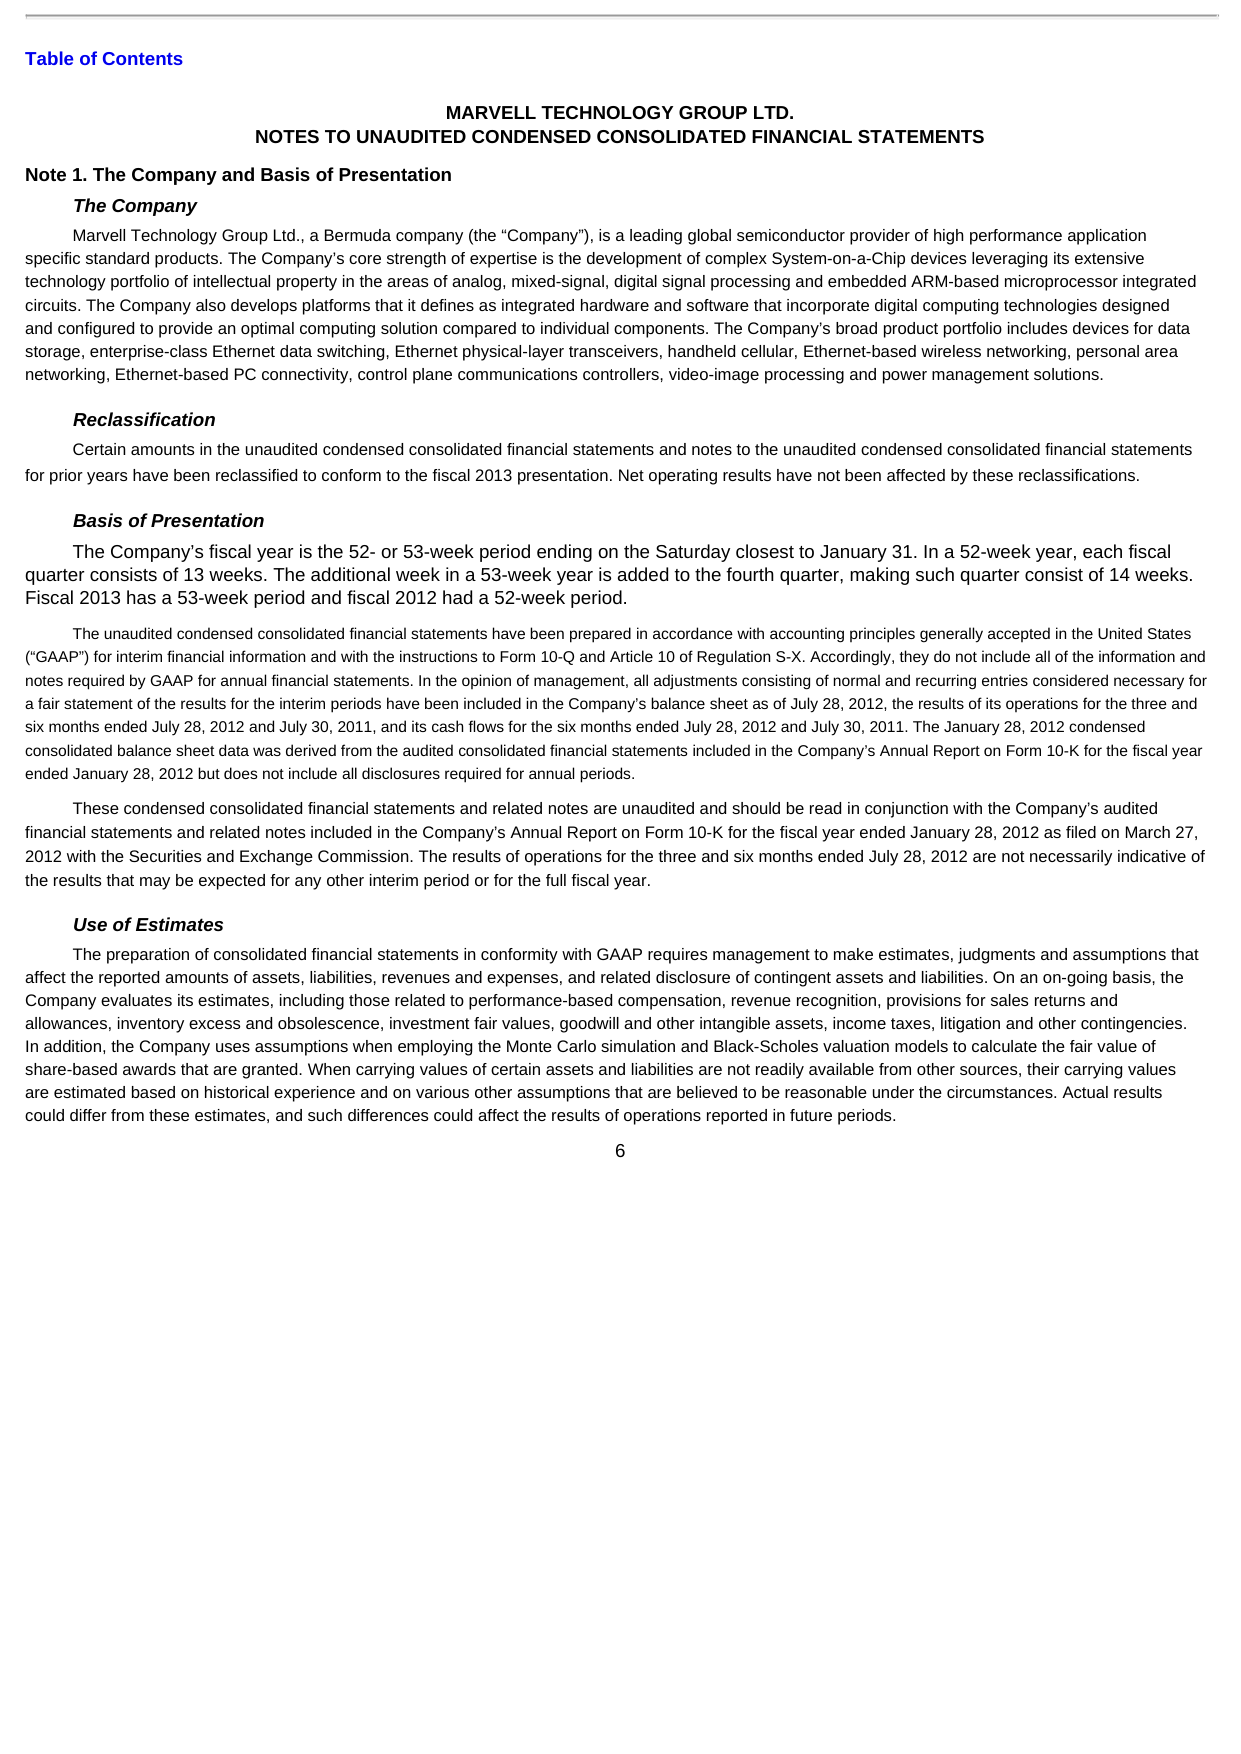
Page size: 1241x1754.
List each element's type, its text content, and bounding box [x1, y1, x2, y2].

text 6 [25, 1139, 1215, 1161]
text MARVELL TECHNOLOGY GROUP LTD. [25, 102, 1215, 123]
text Certain amounts in the unaudited condensed consolidated financial statements and notes to the unaudited condensed consolidated financial statements for prior years have been reclassified to conform to the fiscal 2013 presentation. Net operating results have not been affected by these reclassifications. [25, 439, 1199, 485]
text The Company [73, 195, 1213, 217]
text Reclassification [73, 409, 1213, 430]
text The Company’s fiscal year is the 52- or 53-week period ending on the Saturday closest to January 31. In a 52-week year, each fiscal quarter consists of 13 weeks. The additional week in a 53-week year is added to the fourth quarter, making such quarter consist of 14 weeks. Fiscal 2013 has a 53-week period and fiscal 2012 had a 52-week period. [25, 541, 1201, 608]
text Use of Estimates [73, 914, 1213, 936]
text NOTES TO UNAUDITED CONDENSED CONSOLIDATED FINANCIAL STATEMENTS [25, 125, 1215, 147]
text Table of Contents [25, 48, 1213, 69]
text Note 1. The Company and Basis of Presentation [25, 163, 1213, 185]
text Basis of Presentation [73, 509, 1213, 531]
text Marvell Technology Group Ltd., a Bermuda company (the “Company”), is a leading global semiconductor provider of high performance application specific standard products. The Company’s core strength of expertise is the development of complex System-on-a-Chip devices leveraging its extensive technology portfolio of intellectual property in the areas of analog, mixed-signal, digital signal processing and embedded ARM-based microprocessor integrated circuits. The Company also develops platforms that it defines as integrated hardware and software that incorporate digital computing technologies designed and configured to provide an optimal computing solution compared to individual components. The Company’s broad product portfolio includes devices for data storage, enterprise-class Ethernet data switching, Ethernet physical-layer transceivers, handheld cellular, Ethernet-based wireless networking, personal area networking, Ethernet-based PC connectivity, control plane communications controllers, video-image processing and power management solutions. [25, 226, 1201, 384]
picture [23, 14, 1220, 21]
text The unaudited condensed consolidated financial statements have been prepared in accordance with accounting principles generally accepted in the United States (“GAAP”) for interim financial information and with the instructions to Form 10-Q and Article 10 of Regulation S-X. Accordingly, they do not include all of the information and notes required by GAAP for annual financial statements. In the opinion of management, all adjustments consisting of normal and recurring entries considered necessary for a fair statement of the results for the interim periods have been included in the Company’s balance sheet as of July 28, 2012, the results of its operations for the three and six months ended July 28, 2012 and July 30, 2011, and its cash flows for the six months ended July 28, 2012 and July 30, 2011. The January 28, 2012 condensed consolidated balance sheet data was derived from the audited consolidated financial statements included in the Company’s Annual Report on Form 10-K for the fiscal year ended January 28, 2012 but does not include all disclosures required for annual periods. [25, 625, 1213, 783]
text These condensed consolidated financial statements and related notes are unaudited and should be read in conjunction with the Company’s audited financial statements and related notes included in the Company’s Annual Report on Form 10-K for the fiscal year ended January 28, 2012 as filed on March 27, 2012 with the Securities and Exchange Commission. The results of operations for the three and six months ended July 28, 2012 are not necessarily indicative of the results that may be expected for any other interim period or for the full fiscal year. [25, 799, 1209, 889]
text The preparation of consolidated financial statements in conformity with GAAP requires management to make estimates, judgments and assumptions that affect the reported amounts of assets, liabilities, revenues and expenses, and related disclosure of contingent assets and liabilities. On an on-going basis, the Company evaluates its estimates, including those related to performance-based compensation, revenue recognition, provisions for sales returns and allowances, inventory excess and obsolescence, investment fair values, goodwill and other intangible assets, income taxes, litigation and other contingencies. In addition, the Company uses assumptions when employing the Monte Carlo simulation and Black-Scholes valuation models to calculate the fair value of share-based awards that are granted. When carrying values of certain assets and liabilities are not readily available from other sources, their carrying values are estimated based on historical experience and on various other assumptions that are believed to be reasonable under the circumstances. Actual results could differ from these estimates, and such differences could affect the results of operations reported in future periods. [25, 945, 1203, 1125]
